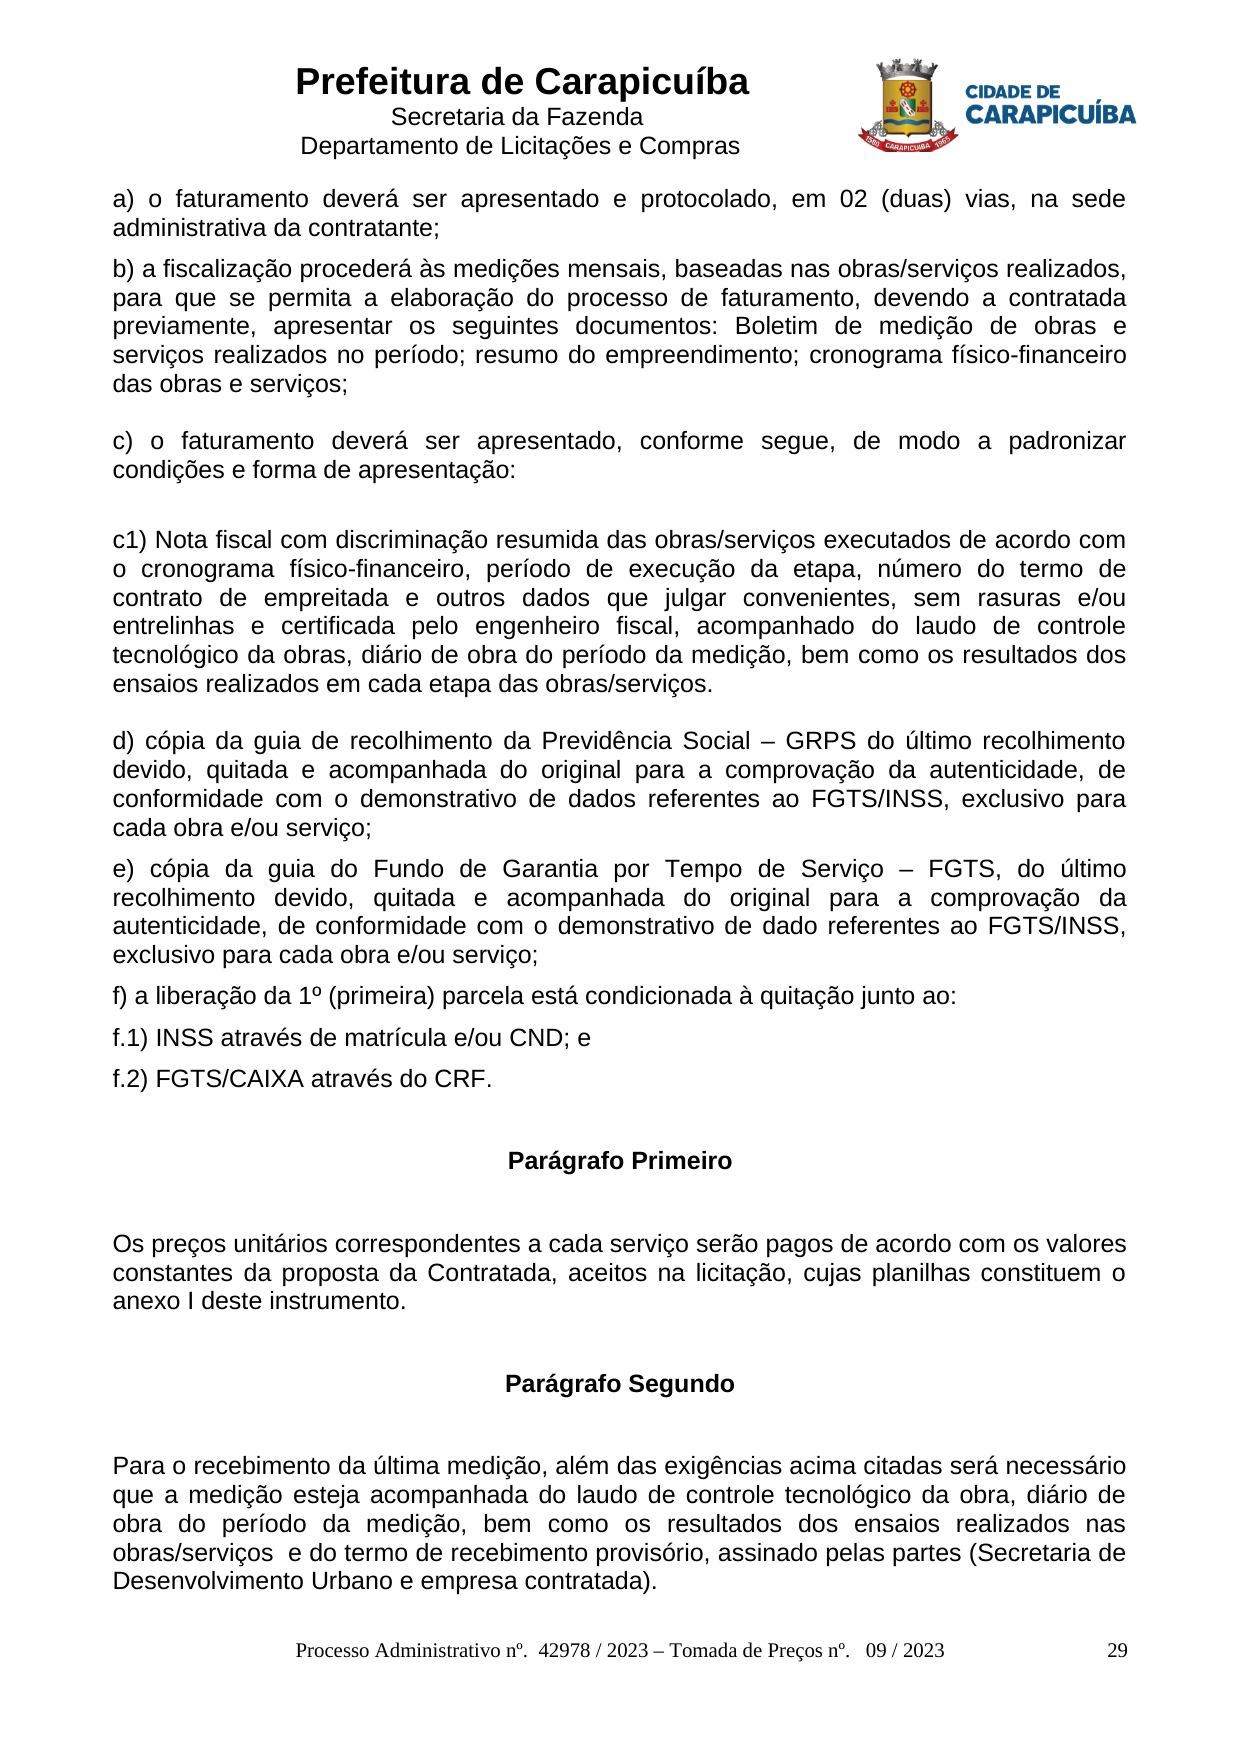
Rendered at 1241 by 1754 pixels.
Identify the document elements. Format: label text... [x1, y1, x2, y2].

text d) cópia da guia de recolhimento da Previdência Social – GRPS do último recolhimento devido, quitada e acompanhada do original para a comprovação da autenticidade, de conformidade com o demonstrativo de dados referentes ao FGTS/INSS, exclusivo para cada obra e/ou serviço; [112, 726, 1128, 841]
text Parágrafo Segundo [112, 1369, 1128, 1397]
list a) o faturamento deverá ser apresentado e protocolado, em 02 (duas) vias, na sede administrativa da contratante; [112, 184, 1128, 241]
text e) cópia da guia do Fundo de Garantia por Tempo de Serviço – FGTS, do último recolhimento devido, quitada e acompanhada do original para a comprovação da autenticidade, de conformidade com o demonstrativo de dado referentes ao FGTS/INSS, exclusivo para cada obra e/ou serviço; [112, 854, 1128, 969]
text b) a fiscalização procederá às medições mensais, baseadas nas obras/serviços realizados, para que se permita a elaboração do processo de faturamento, devendo a contratada previamente, apresentar os seguintes documentos: Boletim de medição de obras e serviços realizados no período; resumo do empreendimento; cronograma físico-financeiro das obras e serviços; [112, 254, 1128, 397]
text f) a liberação da 1º (primeira) parcela está condicionada à quitação junto ao: [112, 981, 1128, 1010]
text Para o recebimento da última medição, além das exigências acima citadas será necessário que a medição esteja acompanhada do laudo de controle tecnológico da obra, diário de obra do período da medição, bem como os resultados dos ensaios realizados nas obras/serviços e do termo de recebimento provisório, assinado pelas partes (Secretaria de Desenvolvimento Urbano e empresa contratada). [112, 1451, 1128, 1595]
text c) o faturamento deverá ser apresentado, conforme segue, de modo a padronizar condições e forma de apresentação: [112, 426, 1128, 484]
text Os preços unitários correspondentes a cada serviço serão pagos de acordo com os valores constantes da proposta da Contratada, aceitos na licitação, cujas planilhas constituem o anexo I deste instrumento. [112, 1229, 1128, 1315]
text Parágrafo Primeiro [112, 1146, 1128, 1175]
text f.1) INSS através de matrícula e/ou CND; e [112, 1022, 1128, 1051]
text f.2) FGTS/CAIXA através do CRF. [112, 1064, 1128, 1092]
picture [857, 57, 1139, 152]
text c1) Nota fiscal com discriminação resumida das obras/serviços executados de acordo com o cronograma físico-financeiro, período de execução da etapa, número do termo de contrato de empreitada e outros dados que julgar convenientes, sem rasuras e/ou entrelinhas e certificada pelo engenheiro fiscal, acompanhado do laudo de controle tecnológico da obras, diário de obra do período da medição, bem como os resultados dos ensaios realizados em cada etapa das obras/serviços. [112, 525, 1128, 697]
